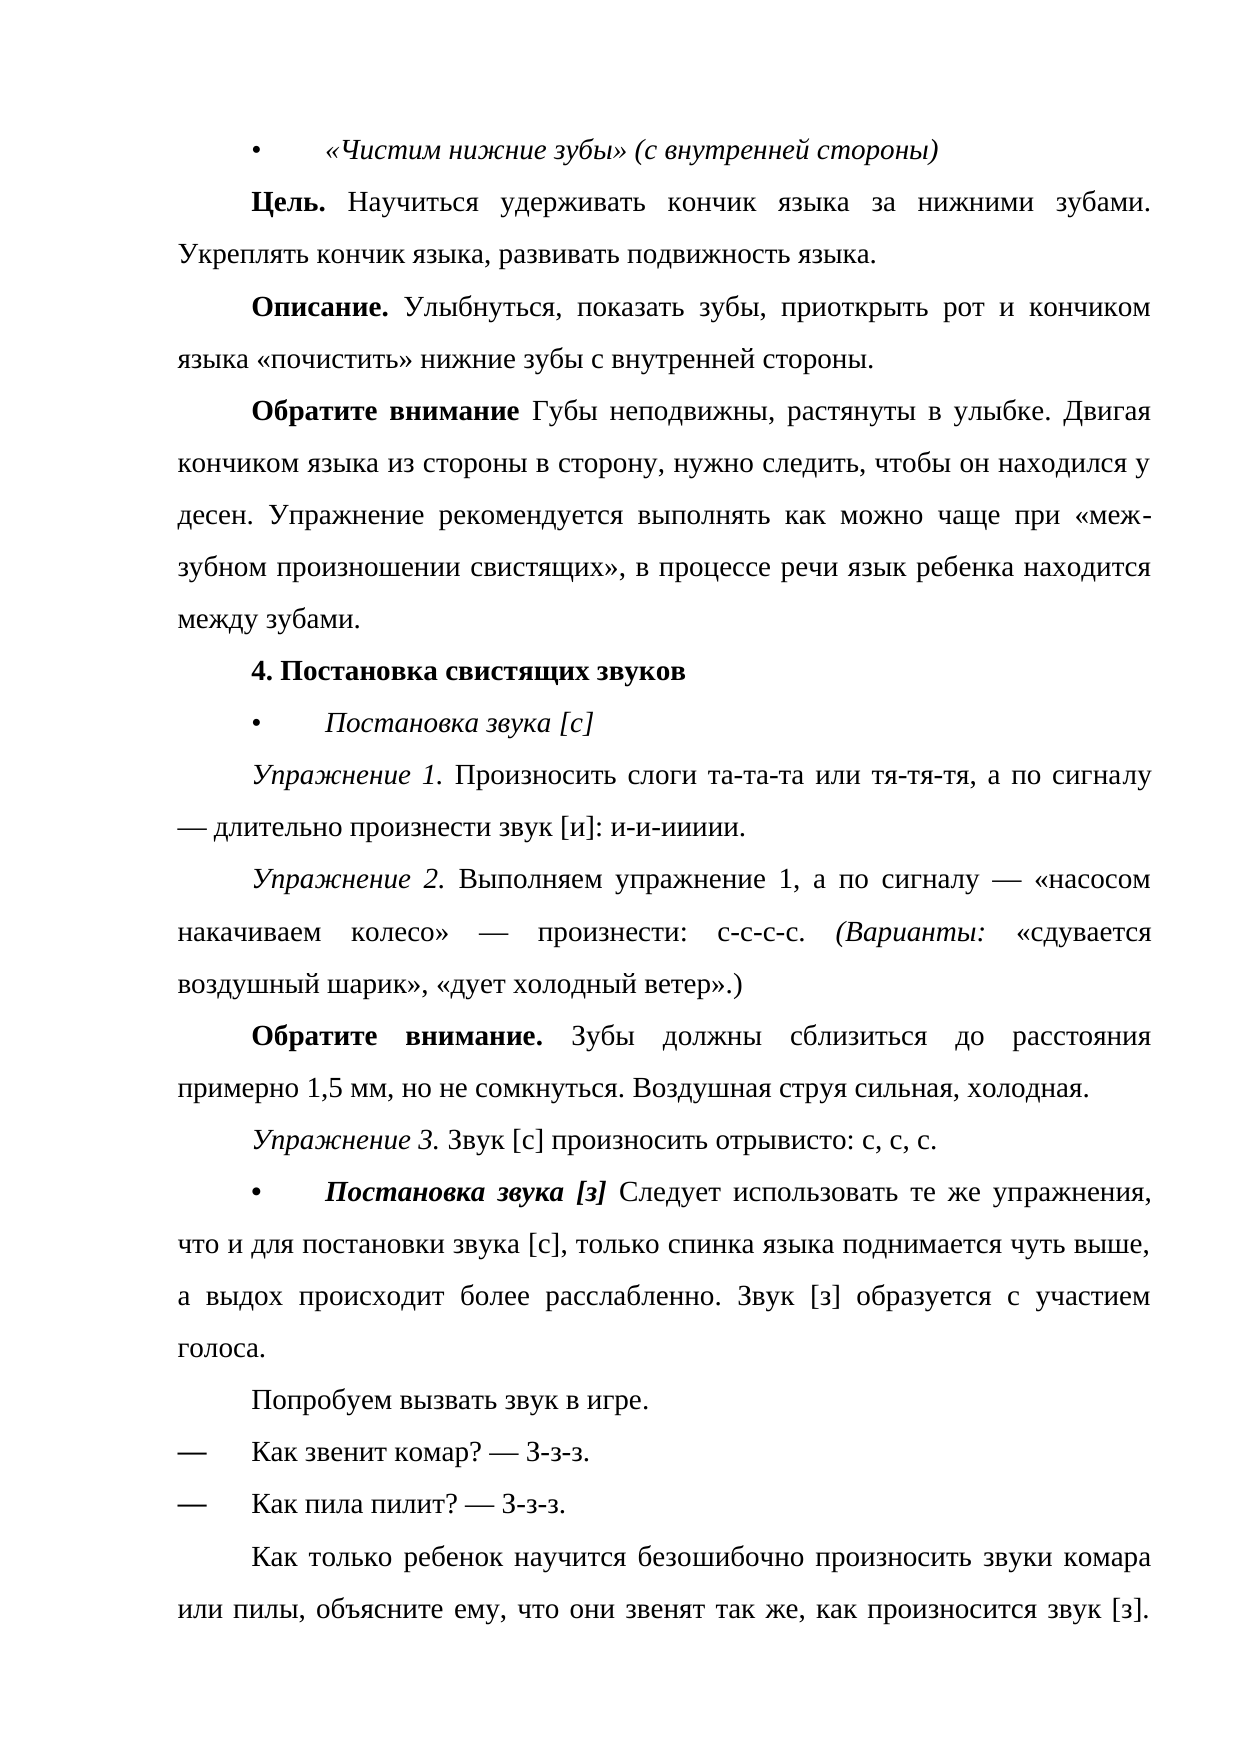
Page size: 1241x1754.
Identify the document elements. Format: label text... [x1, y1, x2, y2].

text Описание. Улыбнуться, показать зубы, приоткрыть рот и кончиком языка «почистить» нижние зубы с внутренней стороны. [177, 274, 1152, 378]
text Обратите внимание. Зубы должны сблизиться до расстояния примерно 1,5 мм, но не сомкнуться. Воздушная струя сильная, холодная. [177, 1003, 1152, 1108]
text Обратите внимание Губы неподвижны, растянуты в улыбке. Двигая кончиком языка из стороны в сторону, нужно следить, чтобы он находился у десен. Упражнение рекомендуется выполнять как можно чаще при «межзубном произношении свистящих», в процессе речи язык ребенка находится между зубами. [177, 378, 1152, 639]
list Как пила пилит? — З-з-з. [177, 1472, 1152, 1524]
text • Постановка звука [с] [177, 691, 1152, 743]
text Упражнение 2. Выполняем упражнение 1, а по сигналу — «насосом накачиваем колесо» — произнести: с-с-с-с. (Варианты: «сдувается воздушный шарик», «дует холодный ветер».) [177, 847, 1152, 1003]
text Упражнение 1. Произносить слоги та-та-та или тя-тя-тя, а по сигналу — длительно произнести звук [и]: и-и-иииии. [177, 743, 1152, 847]
text Попробуем вызвать звук в игре. [177, 1368, 1152, 1420]
text • «Чистим нижние зубы» (с внутренней стороны) [177, 118, 1152, 170]
list Как звенит комар? — З-з-з. [177, 1420, 1152, 1472]
text • Постановка звука [з] Следует использовать те же упражнения, что и для постановки звука [с], только спинка языка поднимается чуть выше, а выдох происходит более расслабленно. Звук [з] образуется с участием голоса. [177, 1160, 1152, 1368]
text Упражнение 3. Звук [с] произносить отрывисто: с, с, с. [177, 1108, 1152, 1160]
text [177, 1524, 1152, 1628]
text 4. Постановка свистящих звуков [177, 639, 1152, 691]
text Цель. Научиться удерживать кончик языка за нижними зубами. Укреплять кончик языка, развивать подвижность языка. [177, 170, 1152, 274]
